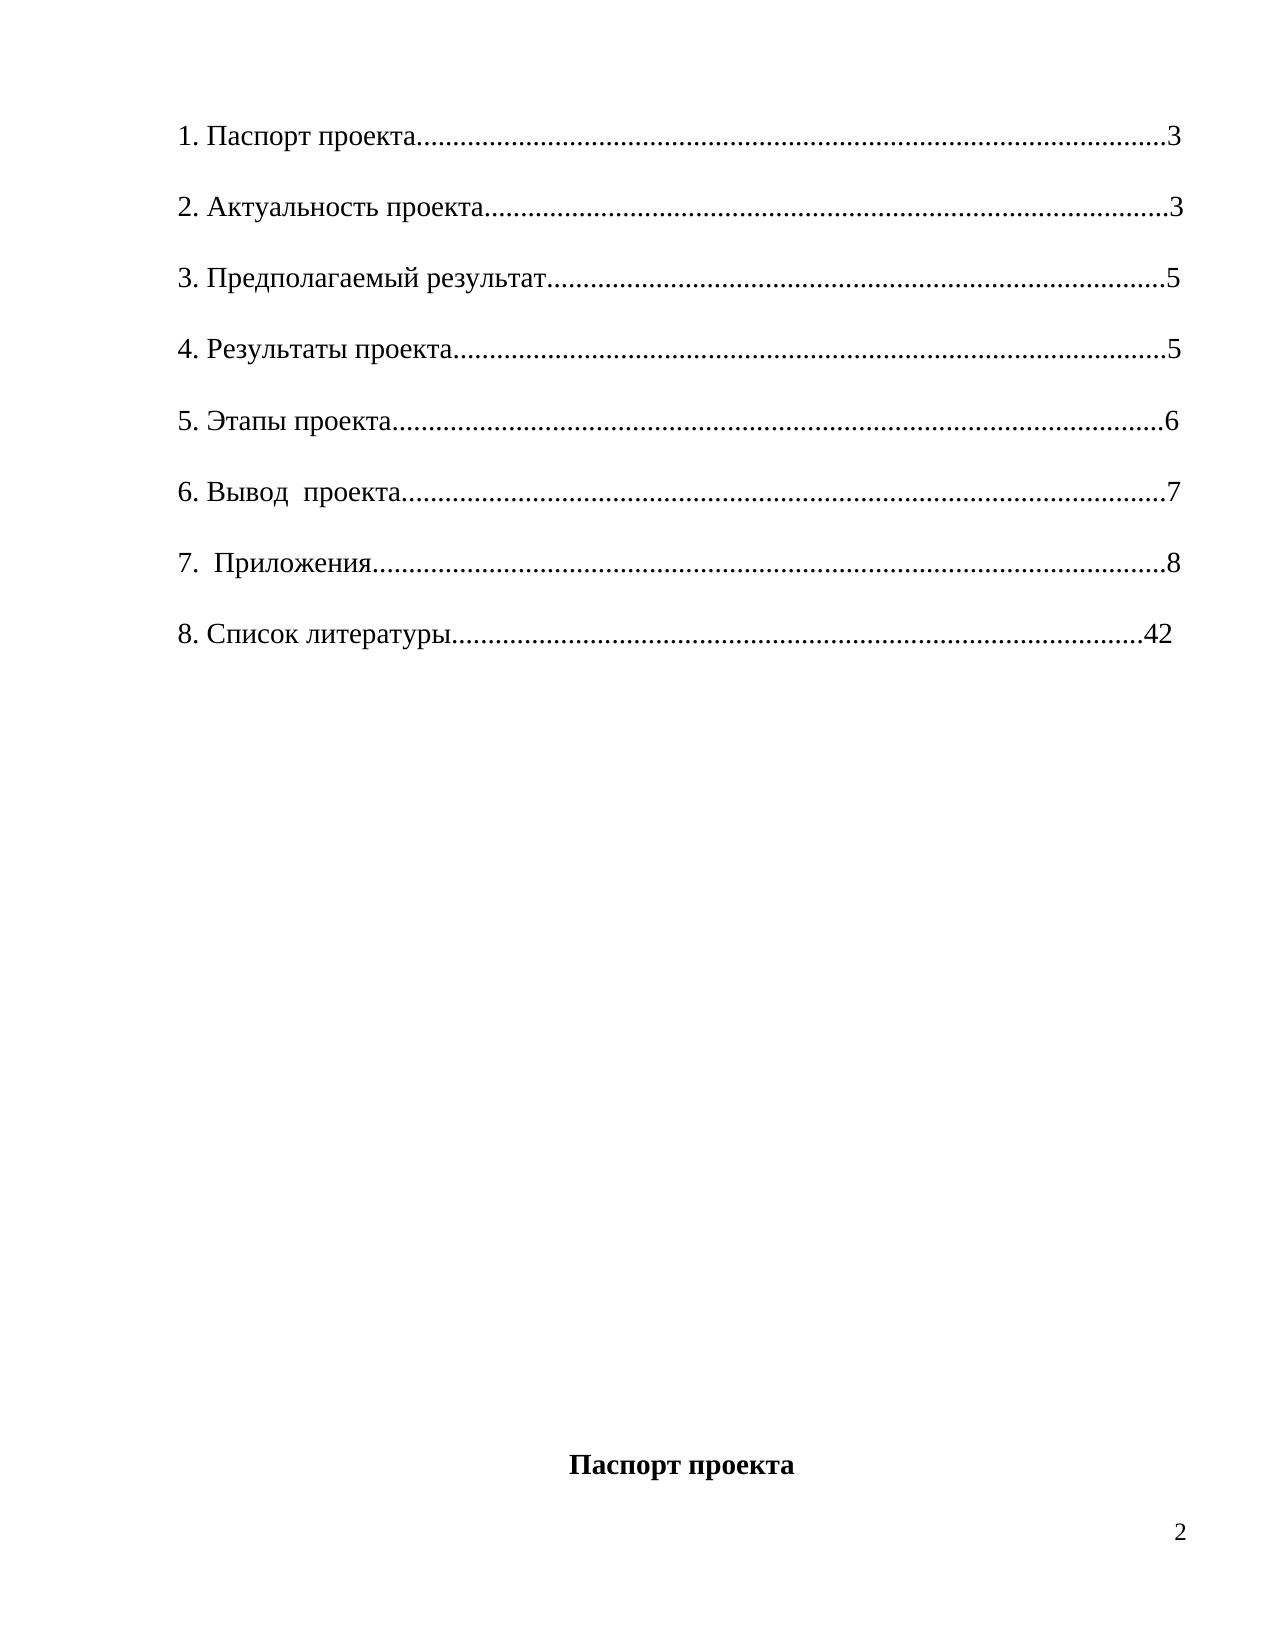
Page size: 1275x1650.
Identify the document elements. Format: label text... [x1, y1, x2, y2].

text 1. Паспорт проекта.......................................................................................................3 [177, 118, 1186, 152]
text 5. Этапы проекта..........................................................................................................6 [177, 403, 1186, 436]
text 2. Актуальность проекта..............................................................................................3 [177, 189, 1186, 223]
text 8. Список литературы...............................................................................................42 [177, 616, 1186, 650]
text Паспорт проекта [177, 1447, 1186, 1481]
text 4. Результаты проекта..................................................................................................5 [177, 332, 1186, 365]
text 3. Предполагаемый результат.....................................................................................5 [177, 260, 1186, 294]
text 7. Приложения.............................................................................................................8 [177, 545, 1186, 578]
text 6. Вывод проекта.........................................................................................................7 [177, 474, 1186, 507]
